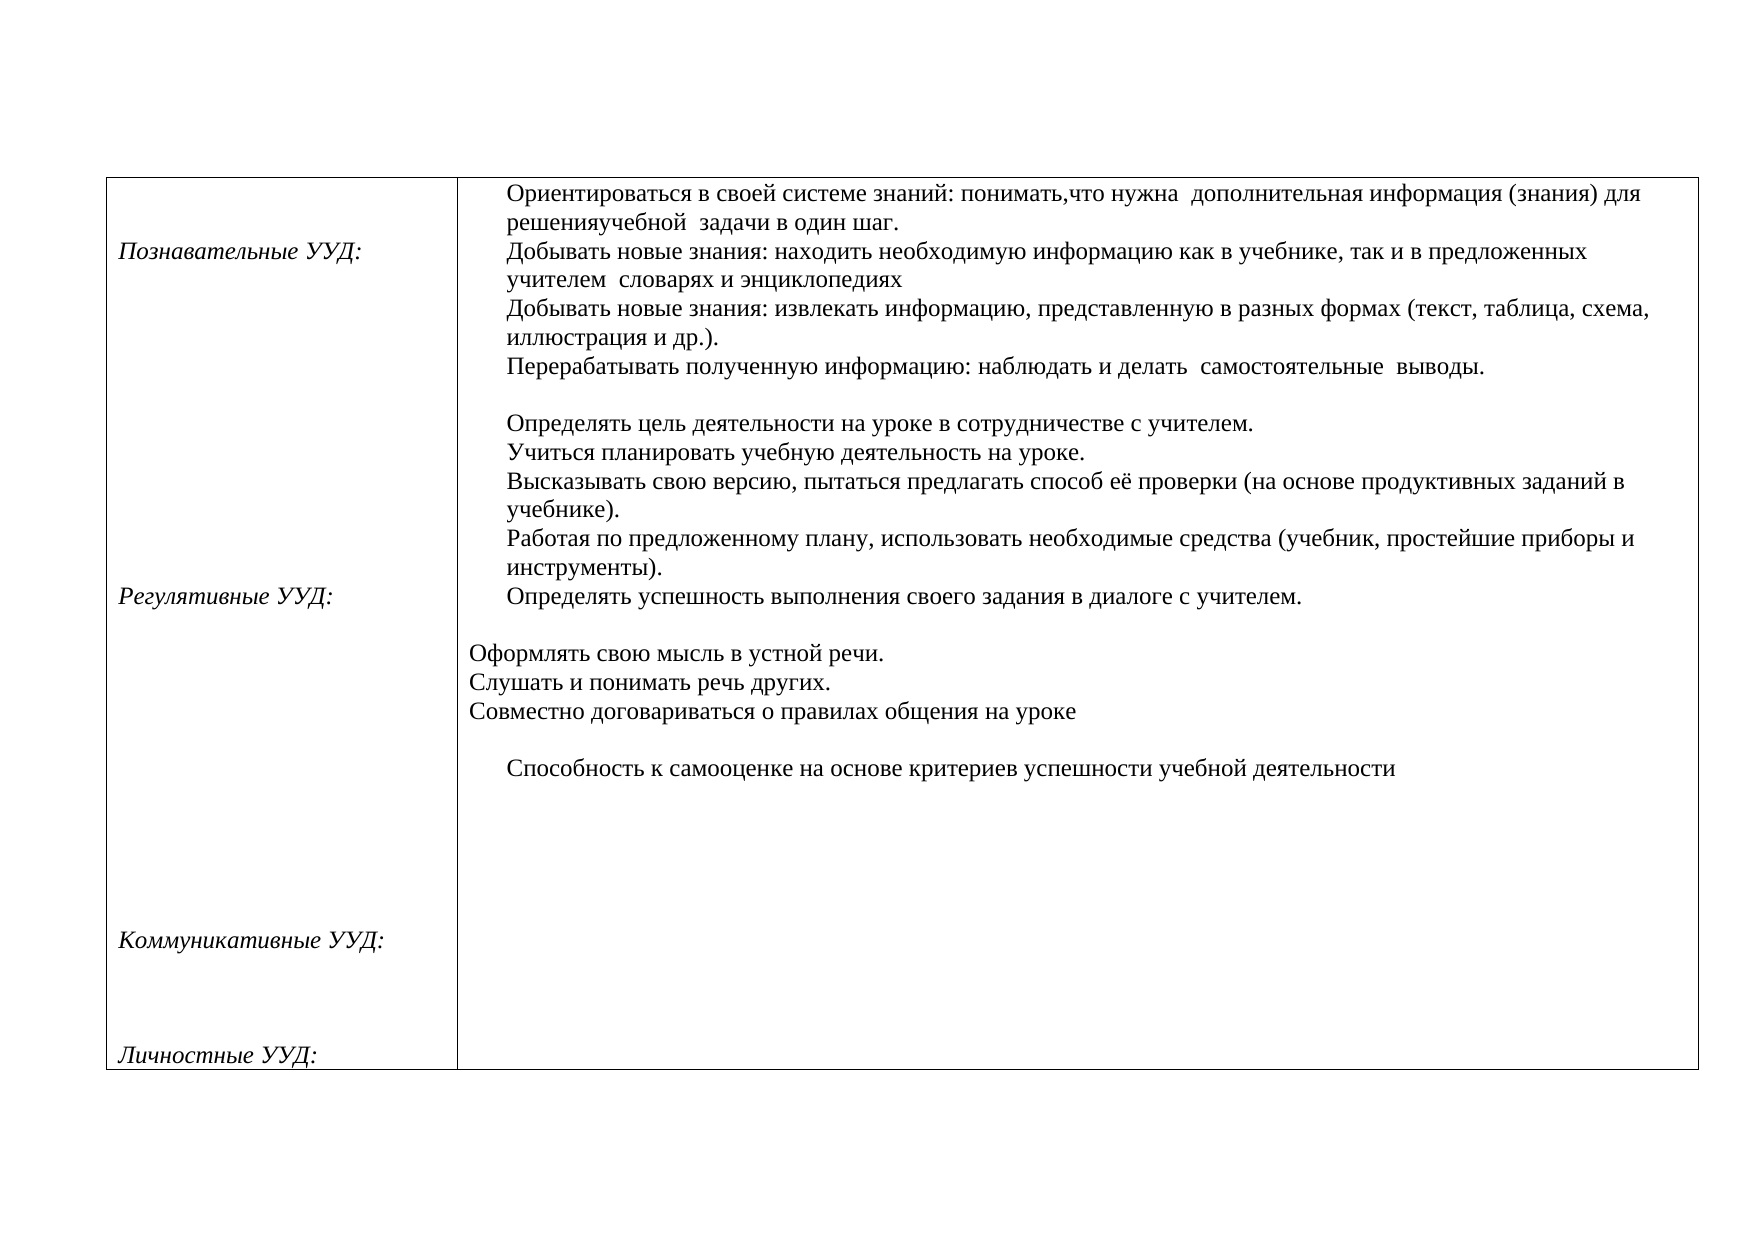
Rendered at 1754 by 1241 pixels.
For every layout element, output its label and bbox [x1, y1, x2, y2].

table_cell [107, 178, 457, 1069]
table_cell [458, 178, 1698, 1069]
